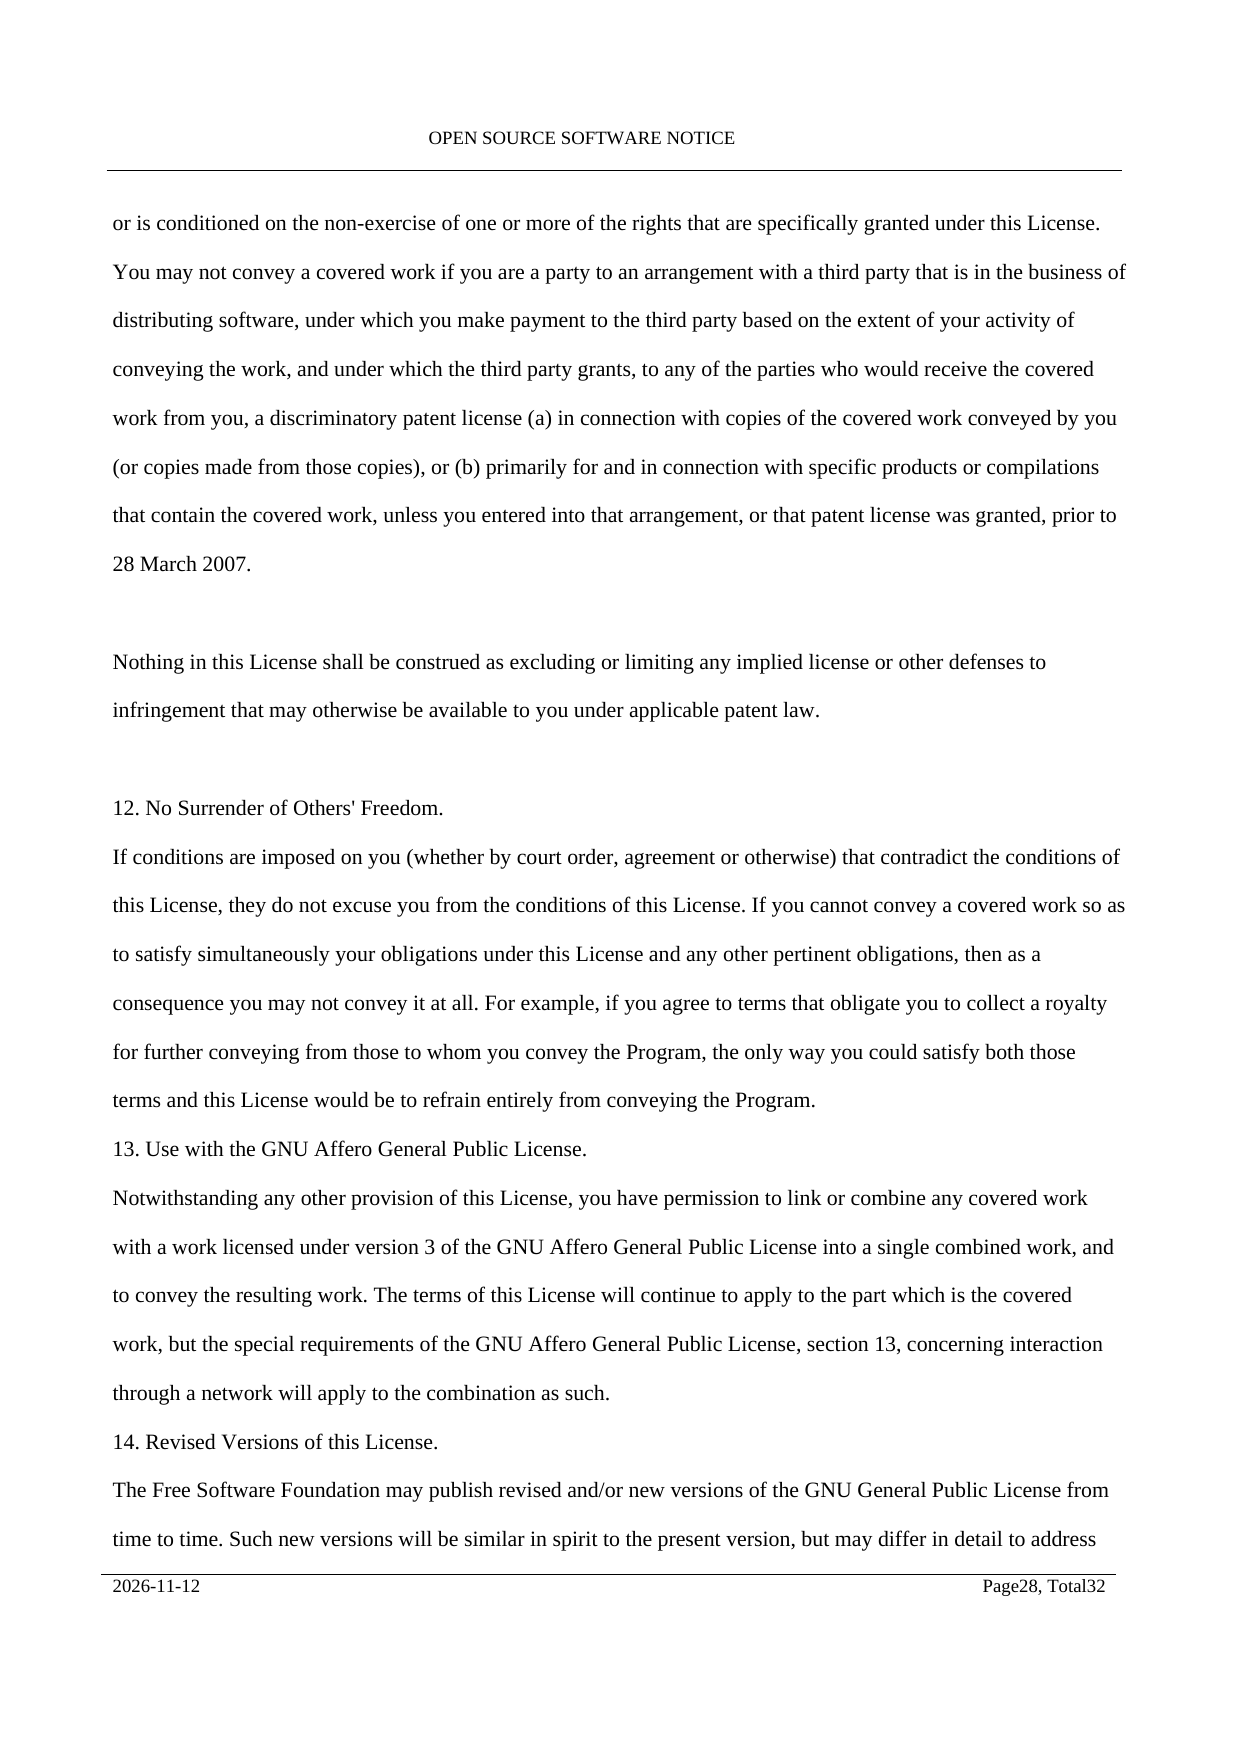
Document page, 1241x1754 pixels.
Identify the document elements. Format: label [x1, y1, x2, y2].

text [112, 206, 1128, 1555]
